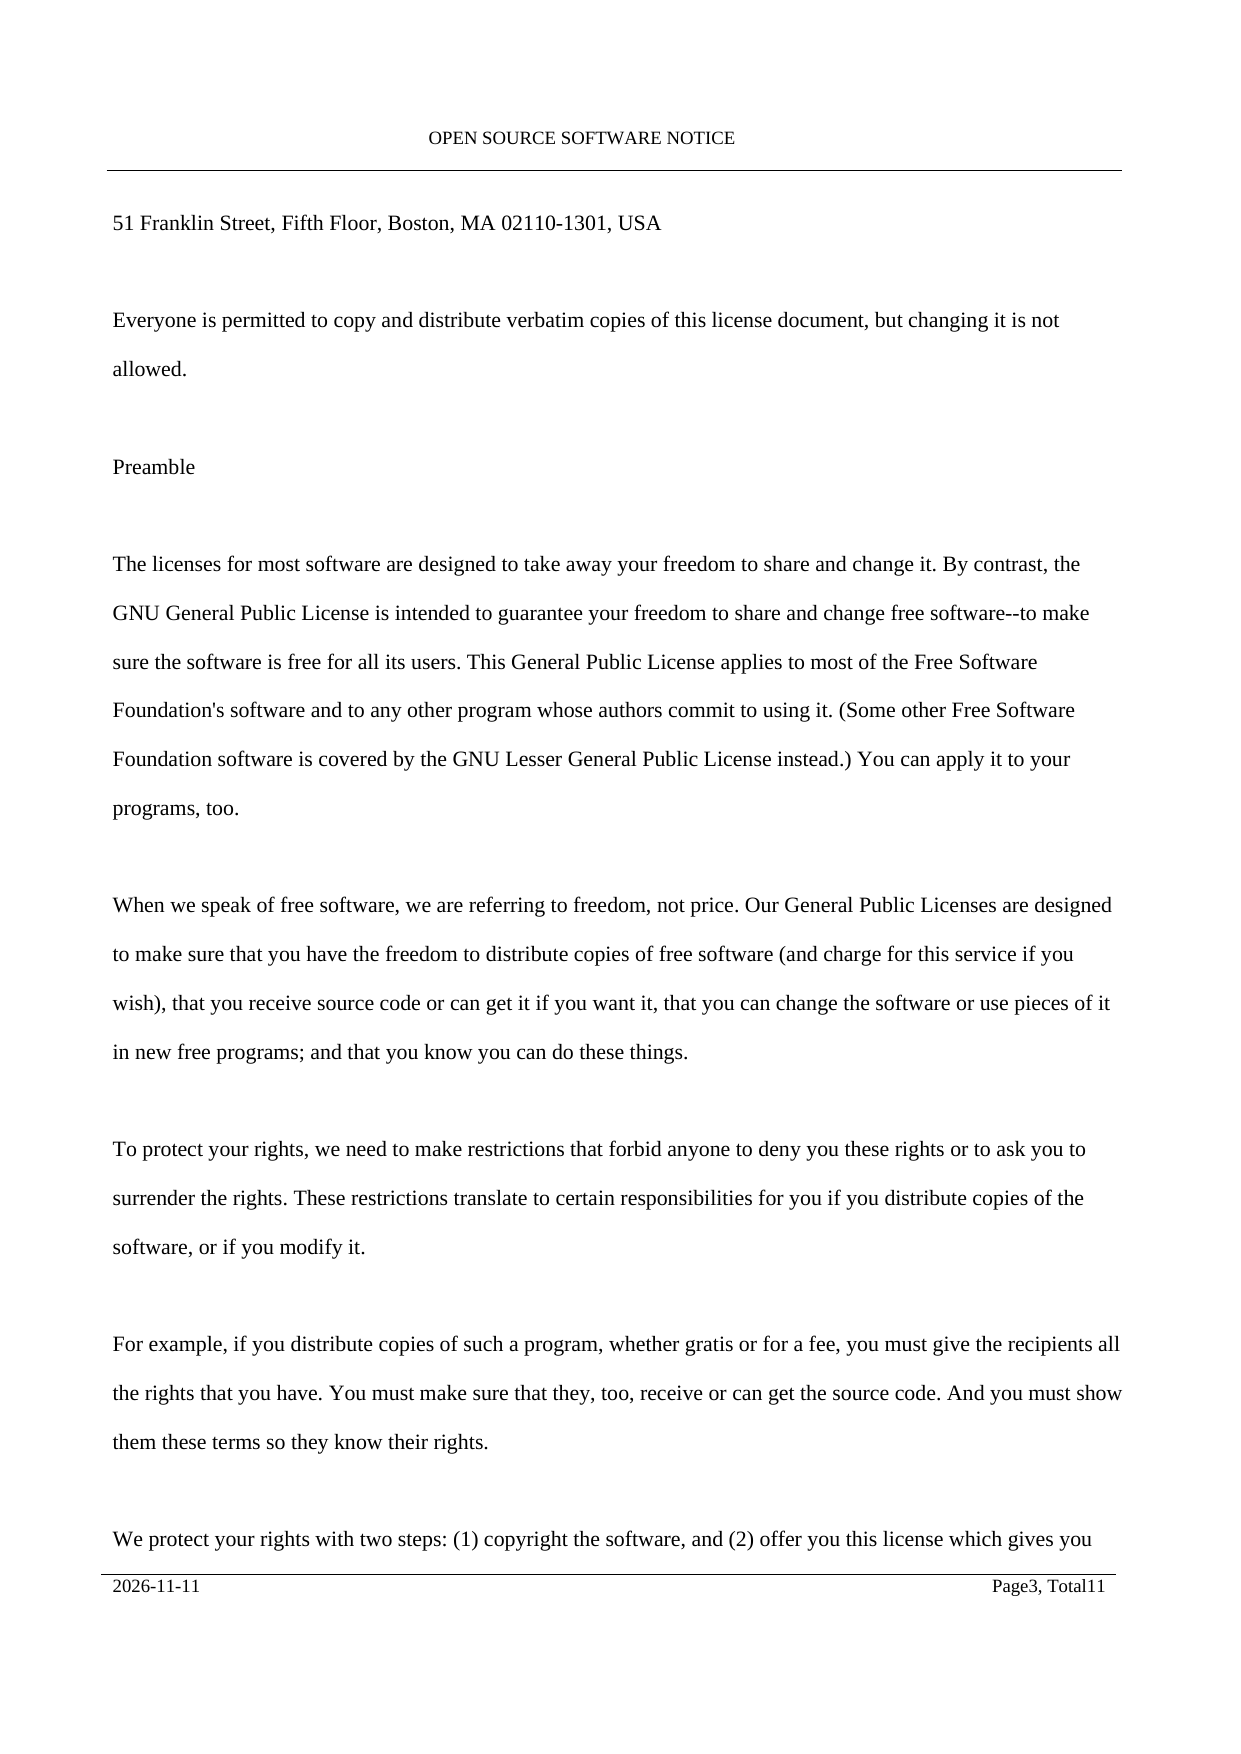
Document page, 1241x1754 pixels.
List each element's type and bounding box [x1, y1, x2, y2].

text [112, 206, 1128, 1555]
